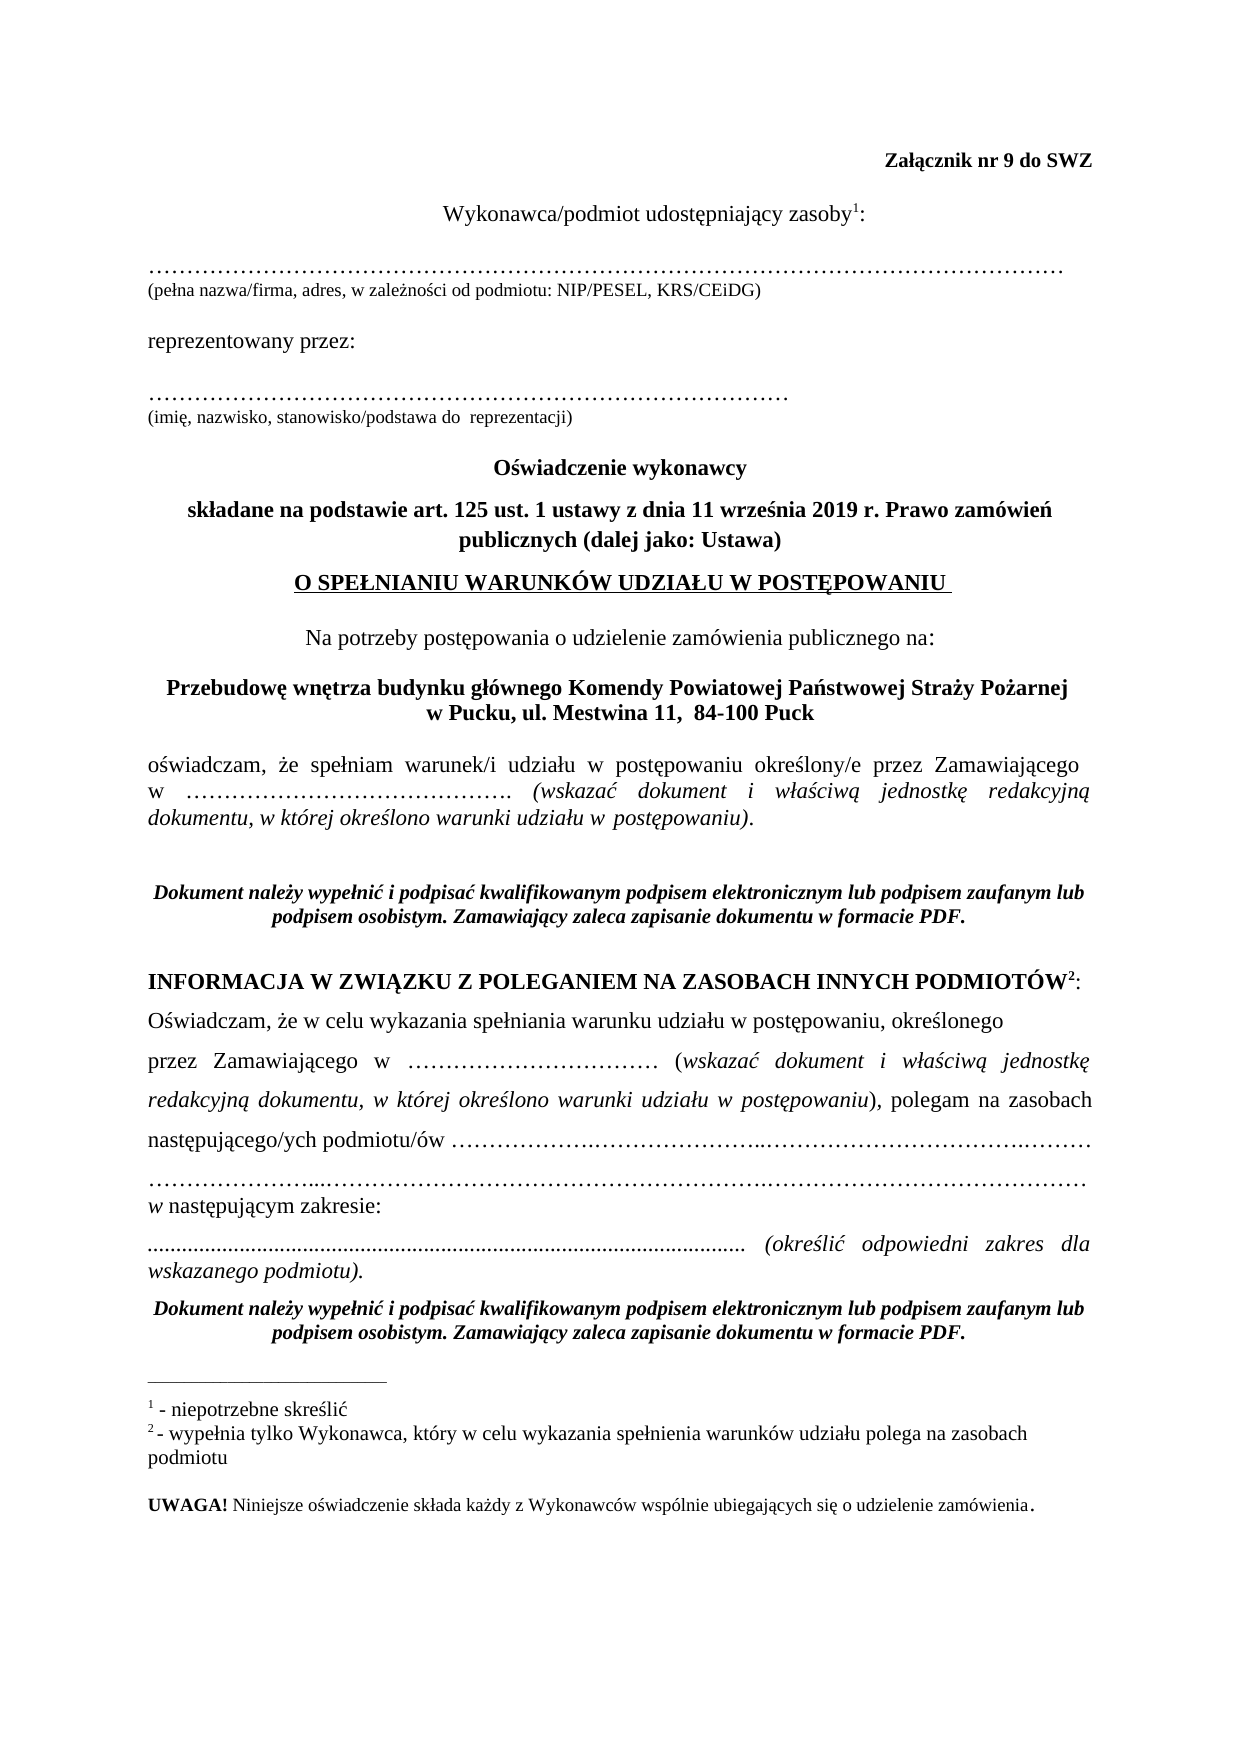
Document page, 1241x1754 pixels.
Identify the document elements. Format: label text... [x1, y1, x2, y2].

text UWAGA! Niniejsze oświadczenie składa każdy z Wykonawców wspólnie ubiegających się o udzielenie zamówienia. [148, 1490, 1093, 1517]
text (imię, nazwisko, stanowisko/podstawa do reprezentacji) [148, 406, 1093, 427]
text ………………………………………………………………………… [148, 379, 1093, 406]
text Oświadczenie wykonawcy [148, 454, 1093, 480]
text Przebudowę wnętrza budynku głównego Komendy Powiatowej Państwowej Straży Pożarnej w Pucku, ul. Mestwina 11, 84-100 Puck [148, 651, 1093, 726]
text oświadczam, że spełniam warunek/i udziału w postępowaniu określony/e przez Zamawiającego w ……………………………………. (wskazać dokument i właściwą jednostkę redakcyjną dokumentu, w której określono warunki udziału w postępowaniu). [148, 751, 1093, 830]
text Wykonawca/podmiot udostępniający zasoby1: [148, 200, 1093, 226]
text Dokument należy wypełnić i podpisać kwalifikowanym podpisem elektronicznym lub podpisem zaufanym lub podpisem osobistym. Zamawiający zaleca zapisanie dokumentu w formacie PDF. [148, 880, 1093, 928]
text …………………...………………………………………………….…………………………………… [148, 1165, 1093, 1192]
text ………………………………………………………………………………………………………… [148, 252, 1093, 279]
text Oświadczam, że w celu wykazania spełniania warunku udziału w postępowaniu, określonego [148, 1007, 1093, 1034]
text przez Zamawiającego w …………………………… (wskazać dokument i właściwą jednostkę redakcyjną dokumentu, w której określono warunki udziału w postępowaniu), polegam na zasobach następującego/ych podmiotu/ów ……………….…………………..…………………………….……… [148, 1047, 1093, 1152]
text 2 - wypełnia tylko Wykonawca, który w celu wykazania spełnienia warunków udziału polega na zasobach podmiotu [148, 1421, 1093, 1469]
text składane na podstawie art. 125 ust. 1 ustawy z dnia 11 września 2019 r. Prawo zamówień publicznych (dalej jako: Ustawa) [148, 496, 1093, 553]
text INFORMACJA W ZWIĄZKU Z POLEGANIEM NA ZASOBACH INNYCH PODMIOTÓW2: [148, 968, 1093, 994]
text Na potrzeby postępowania o udzielenie zamówienia publicznego na: [148, 626, 1093, 651]
text reprezentowany przez: [148, 327, 1093, 353]
text _________________________________ 1 - niepotrzebne skreślić [148, 1368, 1093, 1421]
text Dokument należy wypełnić i podpisać kwalifikowanym podpisem elektronicznym lub podpisem zaufanym lub podpisem osobistym. Zamawiający zaleca zapisanie dokumentu w formacie PDF. [148, 1296, 1093, 1344]
text (określić odpowiedni zakres dla wskazanego podmiotu). [148, 1231, 1093, 1283]
text Załącznik nr 9 do SWZ [148, 148, 1093, 172]
text (pełna nazwa/firma, adres, w zależności od podmiotu: NIP/PESEL, KRS/CEiDG) [148, 279, 1093, 300]
text w następującym zakresie: [148, 1192, 1093, 1218]
text O SPEŁNIANIU WARUNKÓW UDZIAŁU W POSTĘPOWANIU [148, 569, 1093, 596]
